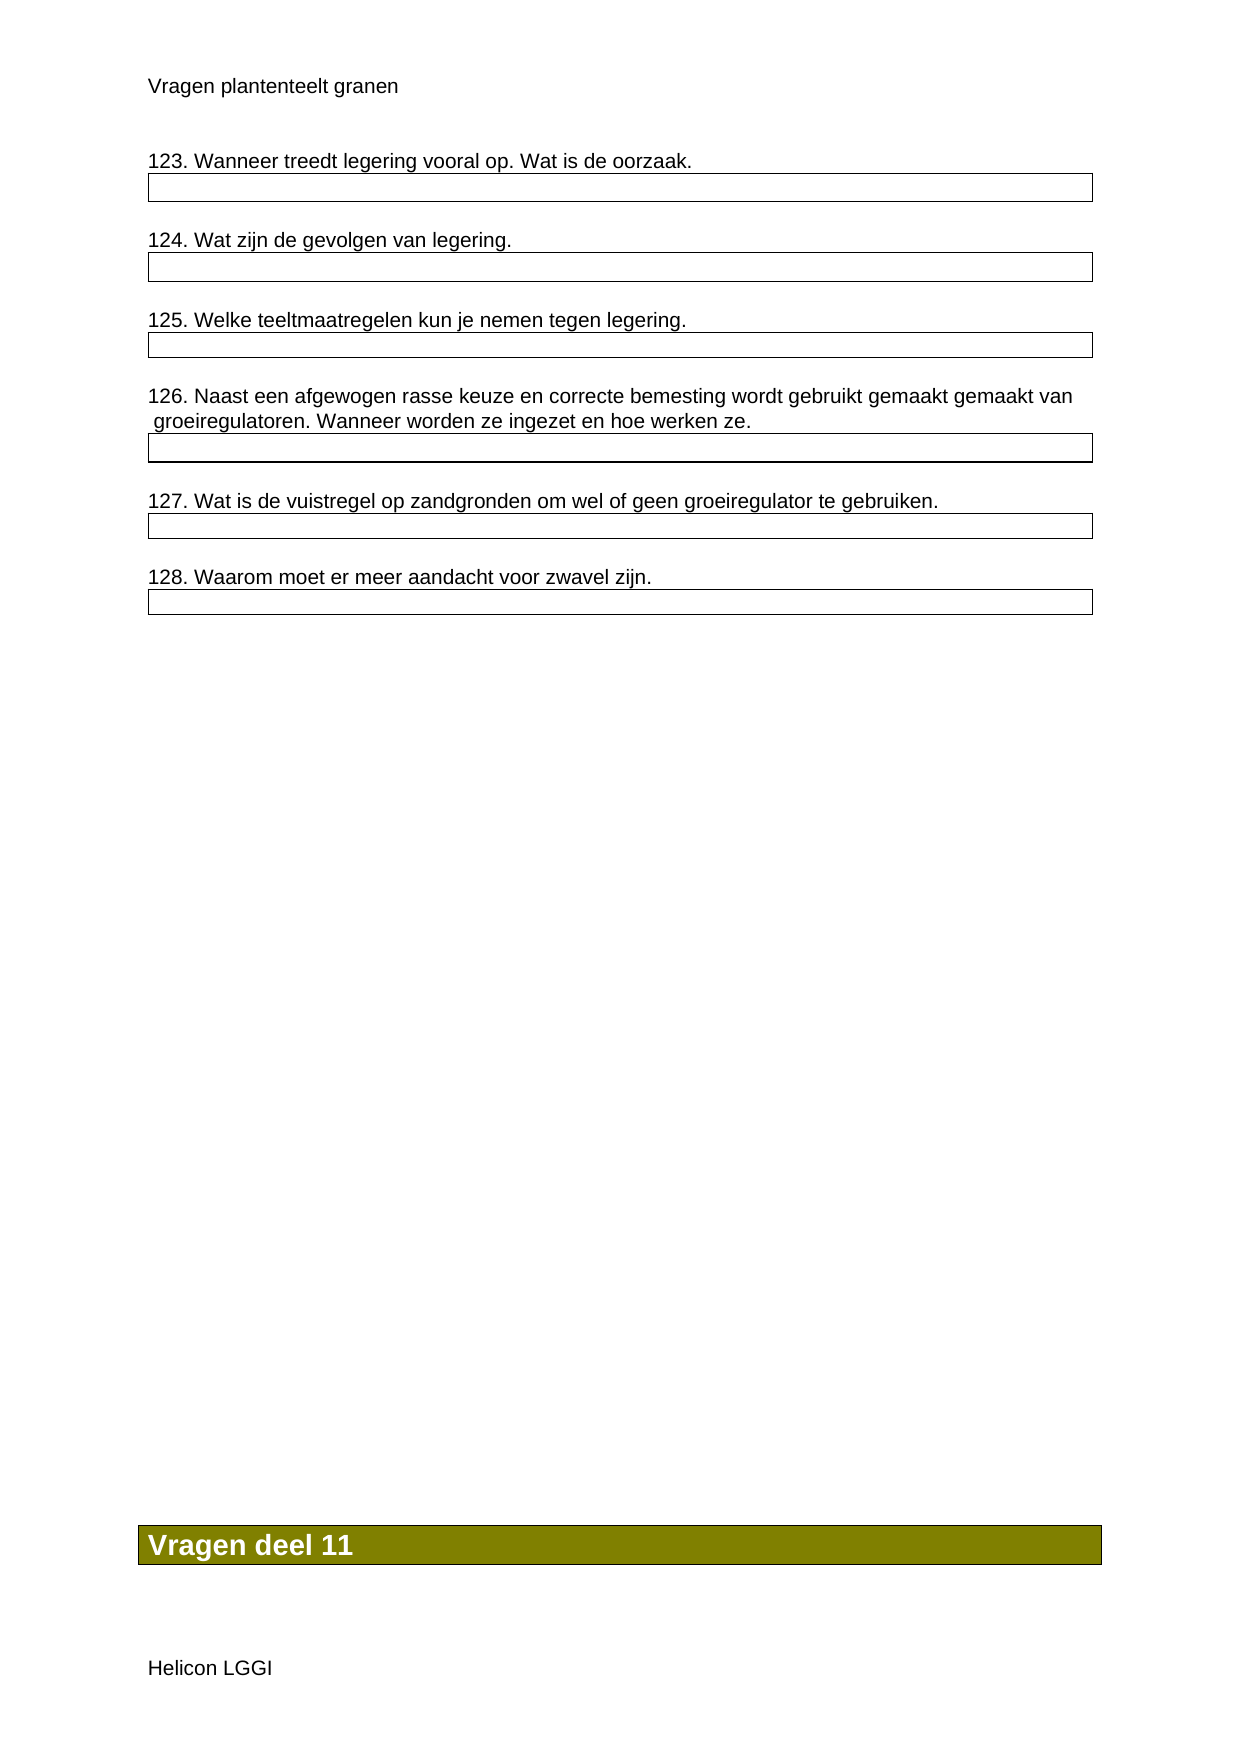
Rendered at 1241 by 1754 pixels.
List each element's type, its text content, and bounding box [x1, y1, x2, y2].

table_header [149, 514, 1092, 537]
text 128. Waarom moet er meer aandacht voor zwavel zijn. [148, 563, 1093, 588]
subtitle Vragen deel 11 [139, 1526, 1101, 1564]
table_header [149, 590, 1092, 613]
text 125. Welke teeltmaatregelen kun je nemen tegen legering. [148, 307, 1093, 332]
text 123. Wanneer treedt legering vooral op. Wat is de oorzaak. [148, 148, 1093, 173]
text 124. Wat zijn de gevolgen van legering. [148, 227, 1093, 252]
table_header [149, 253, 1092, 281]
table_header [149, 174, 1092, 201]
text 127. Wat is de vuistregel op zandgronden om wel of geen groeiregulator te gebruiken. [148, 487, 1093, 512]
text 126. Naast een afgewogen rasse keuze en correcte bemesting wordt gebruikt gemaakt gemaakt van [148, 383, 1093, 408]
text groeiregulatoren. Wanneer worden ze ingezet en hoe werken ze. [148, 408, 1093, 433]
table_header [149, 333, 1092, 357]
table_header [149, 434, 1092, 461]
